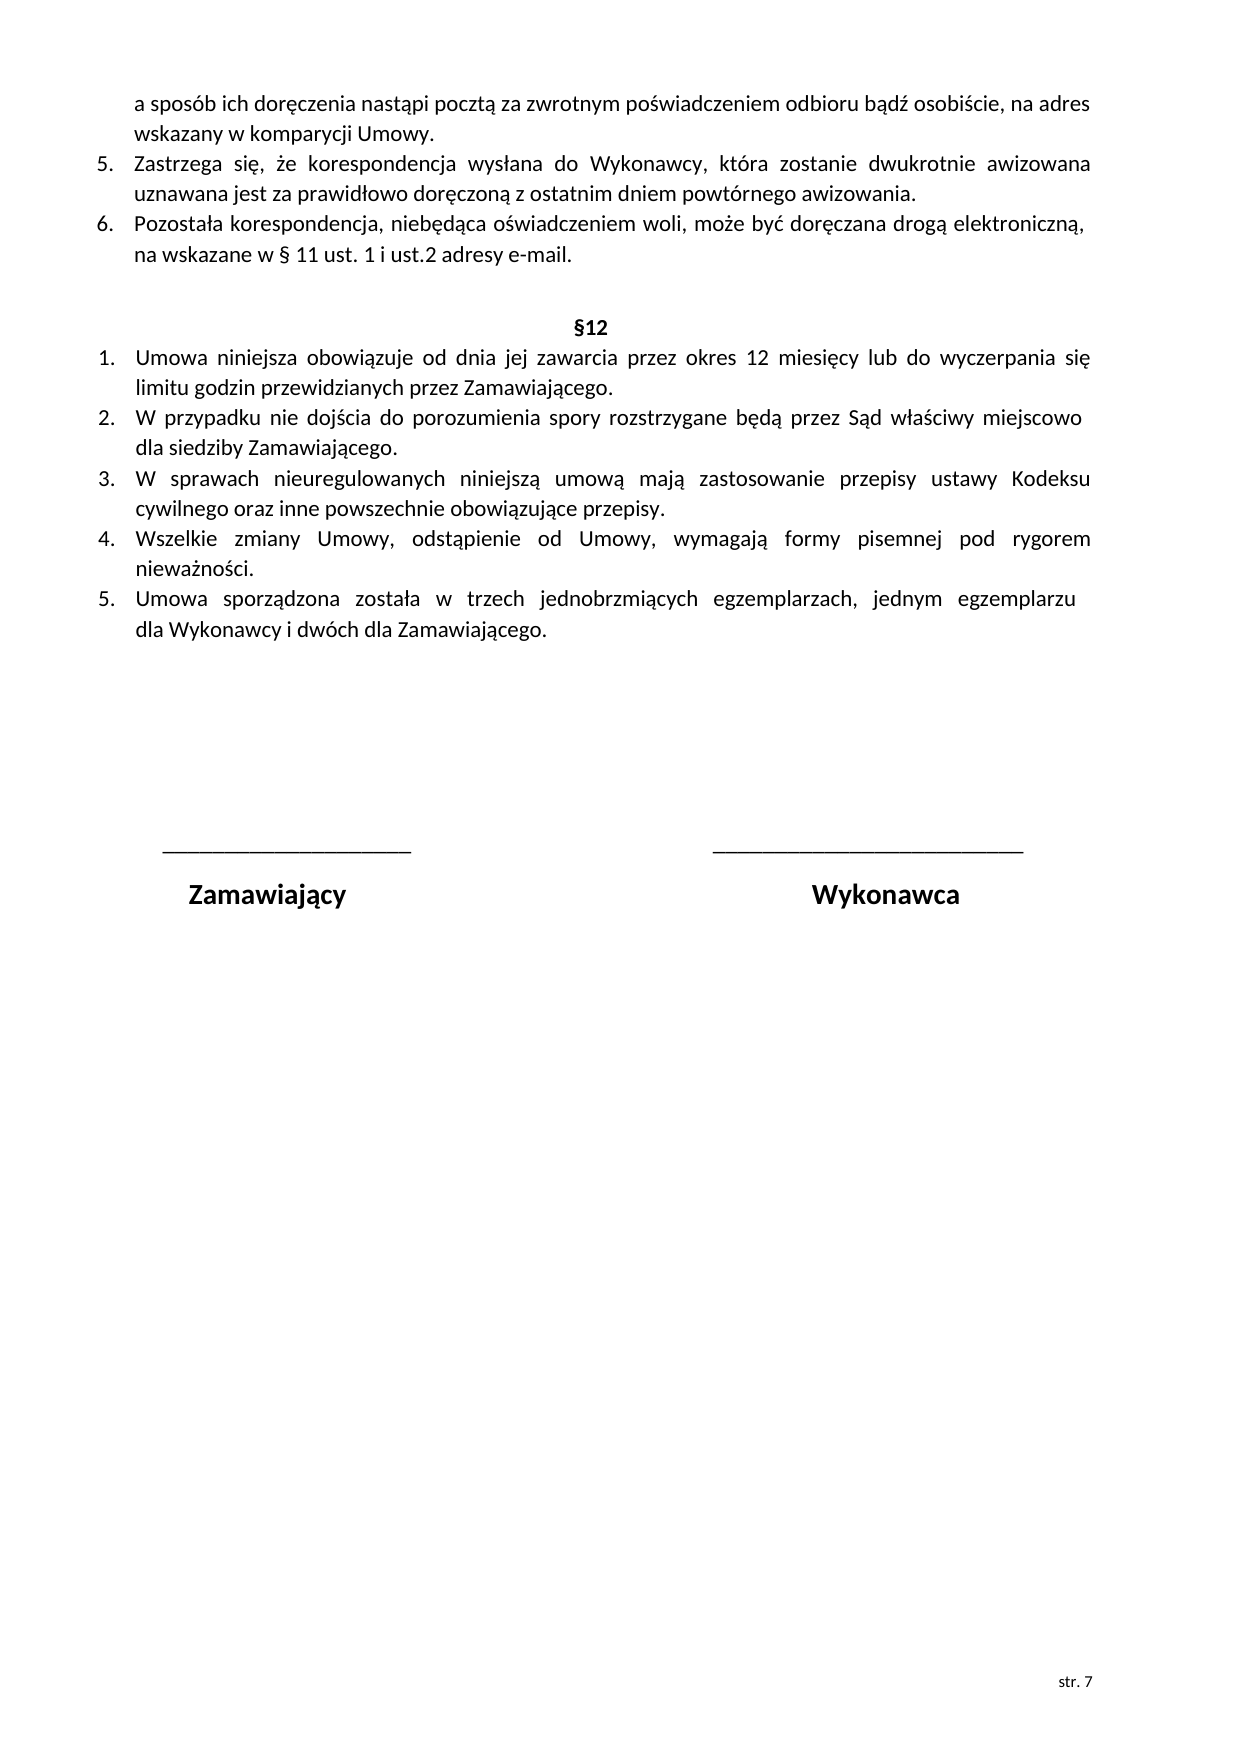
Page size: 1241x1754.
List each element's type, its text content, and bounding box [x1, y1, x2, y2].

text ____________________ _________________________ [89, 827, 1092, 857]
list Umowa niniejsza obowiązuje od dnia jej zawarcia przez okres 12 miesięcy lub do wyczerpania się limitu godzin przewidzianych przez Zamawiającego. [98, 343, 1092, 401]
list Pozostała korespondencja, niebędąca oświadczeniem woli, może być doręczana drogą elektroniczną, na wskazane w § 11 ust. 1 i ust.2 adresy e-mail. [96, 209, 1092, 268]
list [96, 89, 1092, 147]
list W przypadku nie dojścia do porozumienia spory rozstrzygane będą przez Sąd właściwy miejscowo dla siedziby Zamawiającego. [98, 403, 1092, 461]
text §12 [89, 313, 1092, 341]
list Wszelkie zmiany Umowy, odstąpienie od Umowy, wymagają formy pisemnej pod rygorem nieważności. [98, 524, 1092, 582]
text Zamawiający Wykonawca [89, 876, 1092, 912]
list Umowa sporządzona została w trzech jednobrzmiących egzemplarzach, jednym egzemplarzu dla Wykonawcy i dwóch dla Zamawiającego. [98, 584, 1092, 643]
list Zastrzega się, że korespondencja wysłana do Wykonawcy, która zostanie dwukrotnie awizowana uznawana jest za prawidłowo doręczoną z ostatnim dniem powtórnego awizowania. [96, 149, 1092, 207]
list W sprawach nieuregulowanych niniejszą umową mają zastosowanie przepisy ustawy Kodeksu cywilnego oraz inne powszechnie obowiązujące przepisy. [98, 464, 1092, 522]
